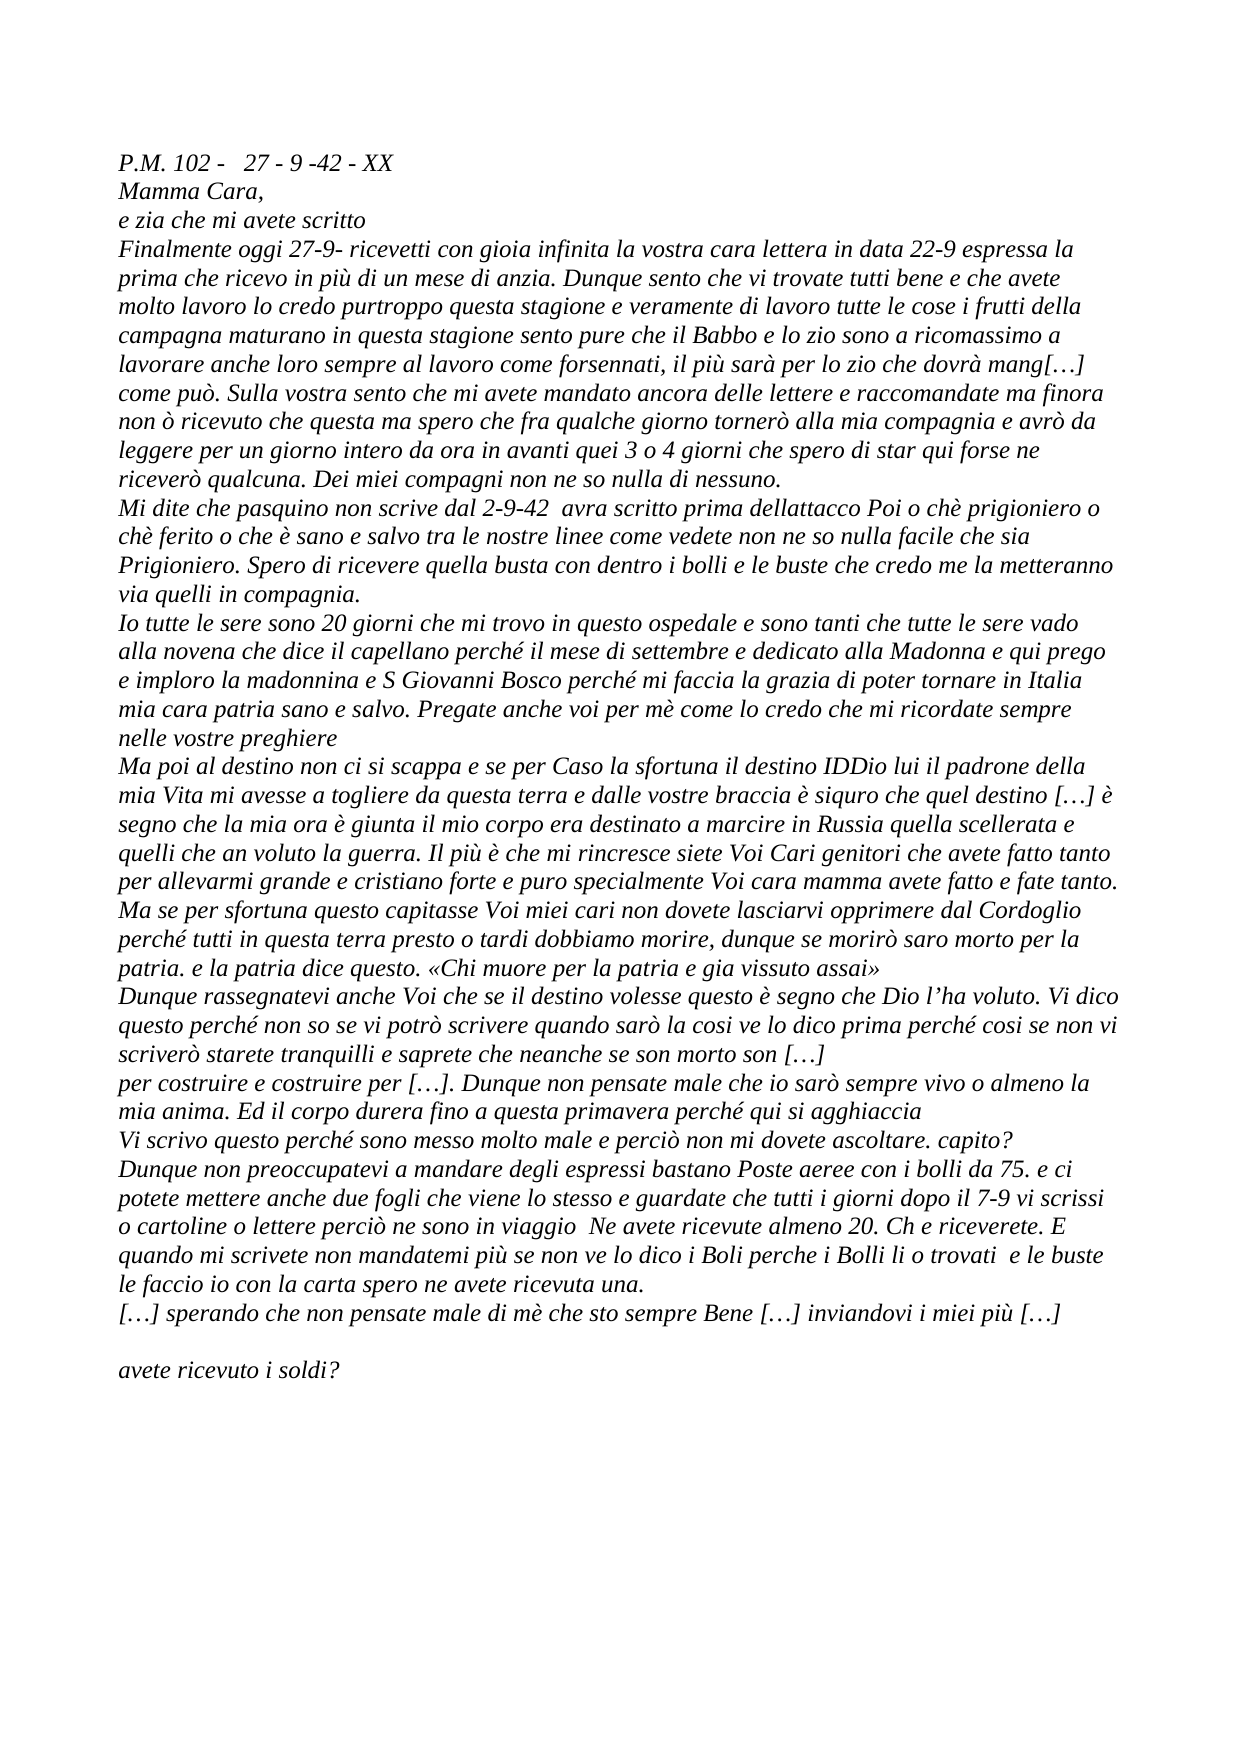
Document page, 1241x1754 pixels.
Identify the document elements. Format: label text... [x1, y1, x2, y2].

text Io tutte le sere sono 20 giorni che mi trovo in questo ospedale e sono tanti che tutte le sere vado alla novena che dice il capellano perché il mese di settembre e dedicato alla Madonna e qui prego e imploro la madonnina e S Giovanni Bosco perché mi faccia la grazia di poter tornare in Italia mia cara patria sano e salvo. Pregate anche voi per mè come lo credo che mi ricordate sempre nelle vostre preghiere [118, 608, 1122, 751]
text Mamma Cara, [118, 176, 1122, 205]
text Mi dite che pasquino non scrive dal 2-9-42 avra scritto prima dellattacco Poi o chè prigioniero o chè ferito o che è sano e salvo tra le nostre linee come vedete non ne so nulla facile che sia Prigioniero. Spero di ricevere quella busta con dentro i bolli e le buste che credo me la metteranno via quelli in compagnia. [118, 493, 1122, 608]
text Vi scrivo questo perché sono messo molto male e perciò non mi dovete ascoltare. capito? [118, 1125, 1122, 1154]
text Ma poi al destino non ci si scappa e se per Caso la sfortuna il destino IDDio lui il padrone della mia Vita mi avesse a togliere da questa terra e dalle vostre braccia è siquro che quel destino […] è segno che la mia ora è giunta il mio corpo era destinato a marcire in Russia quella scellerata e quelli che an voluto la guerra. Il più è che mi rincresce siete Voi Cari genitori che avete fatto tanto per allevarmi grande e cristiano forte e puro specialmente Voi cara mamma avete fatto e fate tanto. [118, 751, 1122, 895]
text e zia che mi avete scritto [118, 205, 1122, 234]
text per costruire e costruire per […]. Dunque non pensate male che io sarò sempre vivo o almeno la mia anima. Ed il corpo durera fino a questa primavera perché qui si agghiaccia [118, 1068, 1122, 1125]
text Ma se per sfortuna questo capitasse Voi miei cari non dovete lasciarvi opprimere dal Cordoglio perché tutti in questa terra presto o tardi dobbiamo morire, dunque se morirò saro morto per la patria. e la patria dice questo. «Chi muore per la patria e gia vissuto assai» [118, 895, 1122, 981]
text Dunque non preoccupatevi a mandare degli espressi bastano Poste aeree con i bolli da 75. e ci potete mettere anche due fogli che viene lo stesso e guardate che tutti i giorni dopo il 7-9 vi scrissi o cartoline o lettere perciò ne sono in viaggio Ne avete ricevute almeno 20. Ch e riceverete. E quando mi scrivete non mandatemi più se non ve lo dico i Boli perche i Bolli li o trovati e le buste le faccio io con la carta spero ne avete ricevuta una. [118, 1154, 1122, 1298]
text avete ricevuto i soldi? [118, 1355, 1122, 1384]
text […] sperando che non pensate male di mè che sto sempre Bene […] inviandovi i miei più […] [118, 1298, 1122, 1326]
text Dunque rassegnatevi anche Voi che se il destino volesse questo è segno che Dio l’ha voluto. Vi dico questo perché non so se vi potrò scrivere quando sarò la cosi ve lo dico prima perché cosi se non vi scriverò starete tranquilli e saprete che neanche se son morto son […] [118, 981, 1122, 1068]
text Finalmente oggi 27-9- ricevetti con gioia infinita la vostra cara lettera in data 22-9 espressa la prima che ricevo in più di un mese di anzia. Dunque sento che vi trovate tutti bene e che avete molto lavoro lo credo purtroppo questa stagione e veramente di lavoro tutte le cose i frutti della campagna maturano in questa stagione sento pure che il Babbo e lo zio sono a ricomassimo a lavorare anche loro sempre al lavoro come forsennati, il più sarà per lo zio che dovrà mang[…] come può. Sulla vostra sento che mi avete mandato ancora delle lettere e raccomandate ma finora non ò ricevuto che questa ma spero che fra qualche giorno tornerò alla mia compagnia e avrò da leggere per un giorno intero da ora in avanti quei 3 o 4 giorni che spero di star qui forse ne riceverò qualcuna. Dei miei compagni non ne so nulla di nessuno. [118, 234, 1122, 493]
text P.M. 102 - 27 - 9 -42 - XX [118, 148, 1122, 176]
